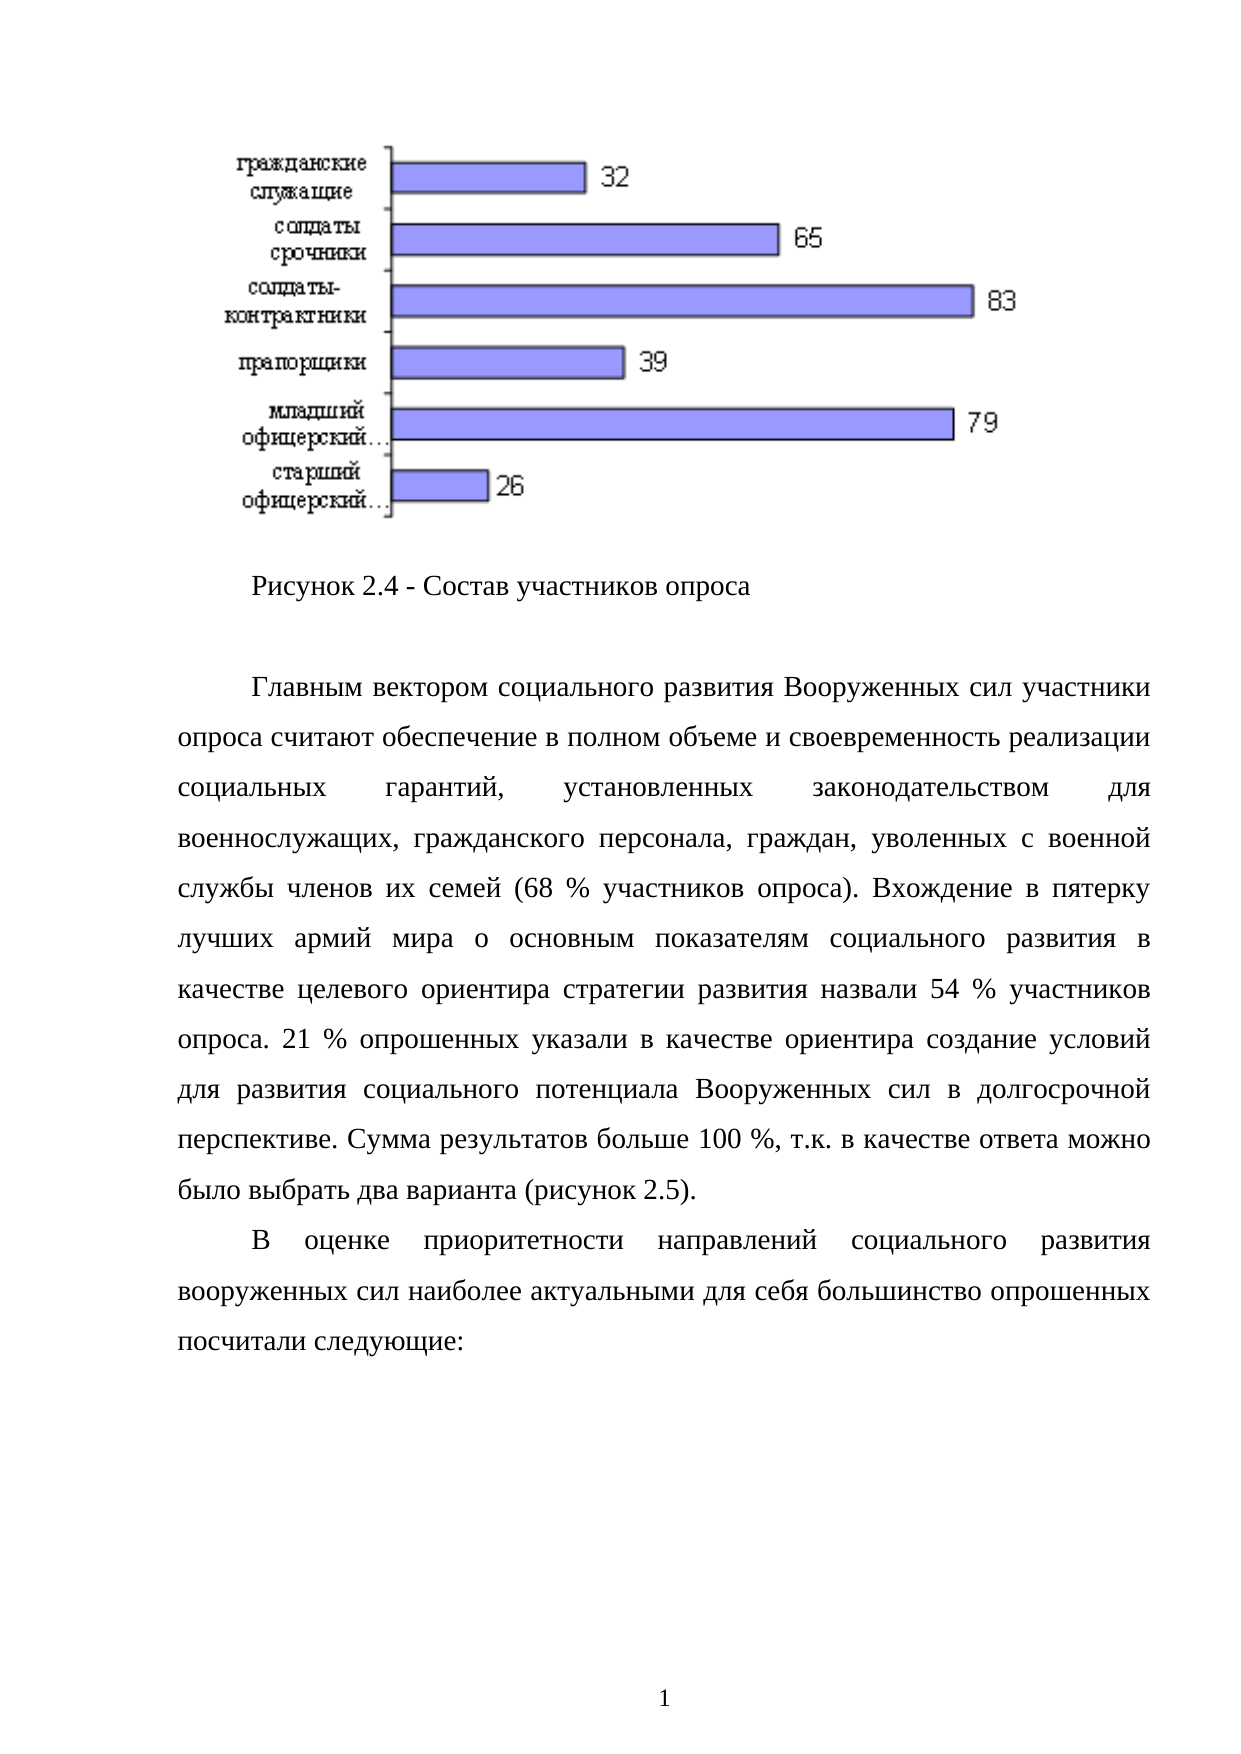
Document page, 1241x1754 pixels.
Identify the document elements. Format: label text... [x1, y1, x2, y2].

text Рисунок 2.4 - Состав участников опроса [177, 568, 1152, 602]
picture [177, 118, 1032, 544]
text Главным вектором социального развития Вооруженных сил участники опроса считают обеспечение в полном объеме и своевременность реализации социальных гарантий, установленных законодательством для военнослужащих, гражданского персонала, граждан, уволенных с военной службы членов их семей (68 % участников опроса). Вхождение в пятерку лучших армий мира о основным показателям социального развития в качестве целевого ориентира стратегии развития назвали 54 % участников опроса. 21 % опрошенных указали в качестве ориентира создание условий для развития социального потенциала Вооруженных сил в долгосрочной перспективе. Сумма результатов больше 100 %, т.к. в качестве ответа можно было выбрать два варианта (рисунок 2.5). [177, 669, 1152, 1206]
text В оценке приоритетности направлений социального развития вооруженных сил наиболее актуальными для себя большинство опрошенных посчитали следующие: [177, 1222, 1152, 1356]
